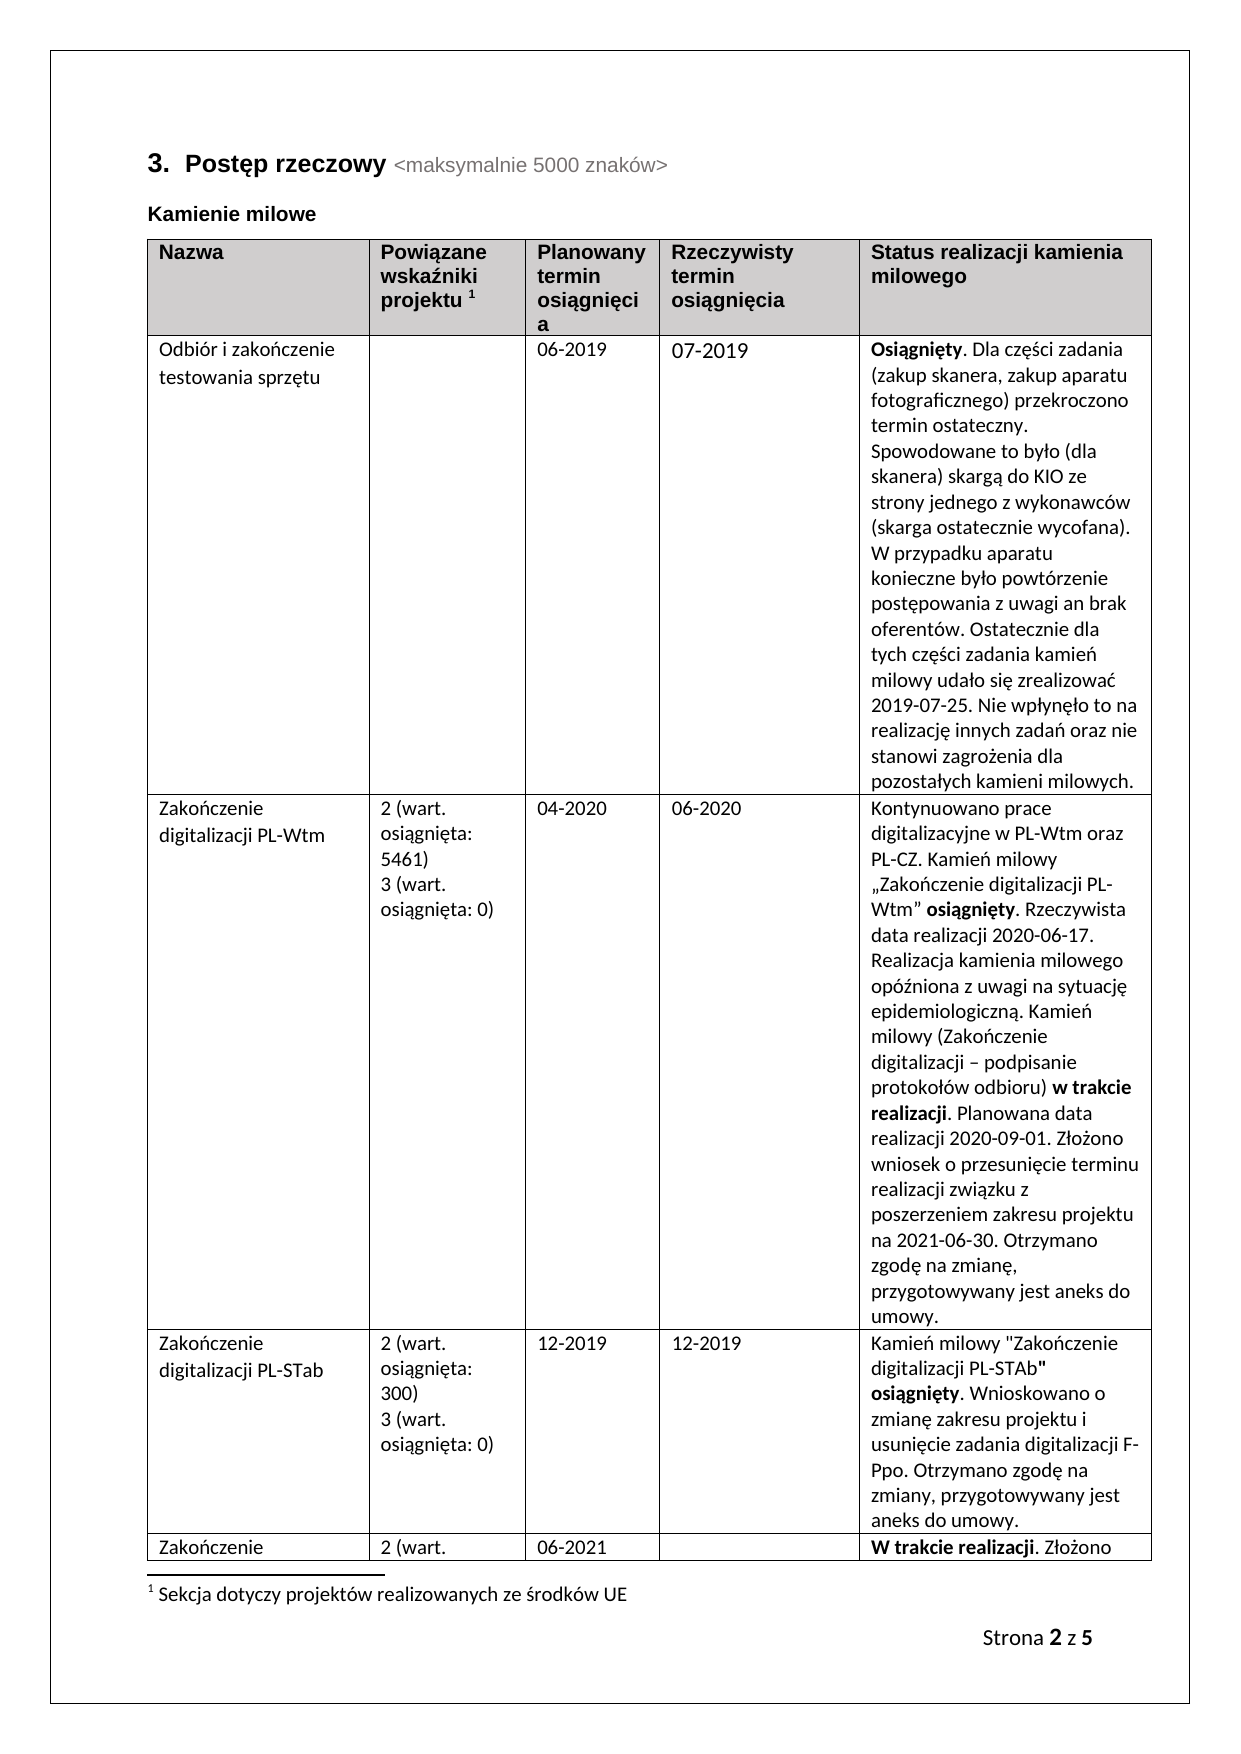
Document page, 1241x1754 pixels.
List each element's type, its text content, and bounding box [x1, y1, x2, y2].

text Kamienie milowe [147, 202, 1093, 226]
table_cell [370, 336, 525, 794]
table_cell Osiągnięty. Dla części zadania (zakup skanera, zakup aparatu fotograficznego) przekroczono termin ostateczny. Spowodowane to było (dla skanera) skargą do KIO ze strony jednego z wykonawców (skarga ostatecznie wycofana). W przypadku aparatu konieczne było powtórzenie postępowania z uwagi an brak oferentów. Ostatecznie dla tych części zadania kamień milowy udało się zrealizować 2019-07-25. Nie wpłynęło to na realizację innych zadań oraz nie stanowi zagrożenia dla pozostałych kamieni milowych. [860, 336, 1151, 794]
table_header Rzeczywisty termin osiągnięcia [660, 240, 859, 335]
table_cell 06-2019 [526, 336, 659, 794]
table_cell [660, 1534, 859, 1559]
table_cell Zakończenie digitalizacji PL-STab [148, 1330, 369, 1533]
table_cell 07-2019 [660, 336, 859, 794]
table_cell Kamień milowy "Zakończenie digitalizacji PL-STAb" osiągnięty. Wnioskowano o zmianę zakresu projektu i usunięcie zadania digitalizacji F-Ppo. Otrzymano zgodę na zmiany, przygotowywany jest aneks do umowy. [860, 1330, 1151, 1533]
table_cell 04-2020 [526, 795, 659, 1329]
table_header Powiązane wskaźniki projektu [370, 240, 525, 335]
table_header Planowany termin osiągnięcia [526, 240, 659, 335]
table_cell 2 (wart. osiągnięta: 300) 3 (wart. osiągnięta: 0) [370, 1330, 525, 1533]
table_cell 12-2019 [660, 1330, 859, 1533]
table_cell 2 (wart. osiągnięta: 5461) 3 (wart. osiągnięta: 0) [370, 795, 525, 1329]
table_header Status realizacji kamienia milowego [860, 240, 1151, 335]
table_cell 06-2020 [660, 795, 859, 1329]
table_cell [370, 1534, 525, 1559]
table_cell 12-2019 [526, 1330, 659, 1533]
table_cell Kontynuowano prace digitalizacyjne w PL-Wtm oraz PL-CZ. Kamień milowy „Zakończenie digitalizacji PL-Wtm” osiągnięty. Rzeczywista data realizacji 2020-06-17. Realizacja kamienia milowego opóźniona z uwagi na sytuację epidemiologiczną. Kamień milowy (Zakończenie digitalizacji – podpisanie protokołów odbioru) w trakcie realizacji. Planowana data realizacji 2020-09-01. Złożono wniosek o przesunięcie terminu realizacji związku z poszerzeniem zakresu projektu na 2021-06-30. Otrzymano zgodę na zmianę, przygotowywany jest aneks do umowy. [860, 795, 1151, 1329]
table_cell 06-2021 [526, 1534, 659, 1559]
table_cell Odbiór i zakończenie testowania sprzętu [148, 336, 369, 794]
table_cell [860, 1534, 1151, 1559]
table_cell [148, 1534, 369, 1559]
table_header Nazwa [148, 240, 369, 335]
subtitle Postęp rzeczowy <maksymalnie 5000 znaków> [147, 147, 1093, 179]
table_cell Zakończenie digitalizacji PL-Wtm [148, 795, 369, 1329]
